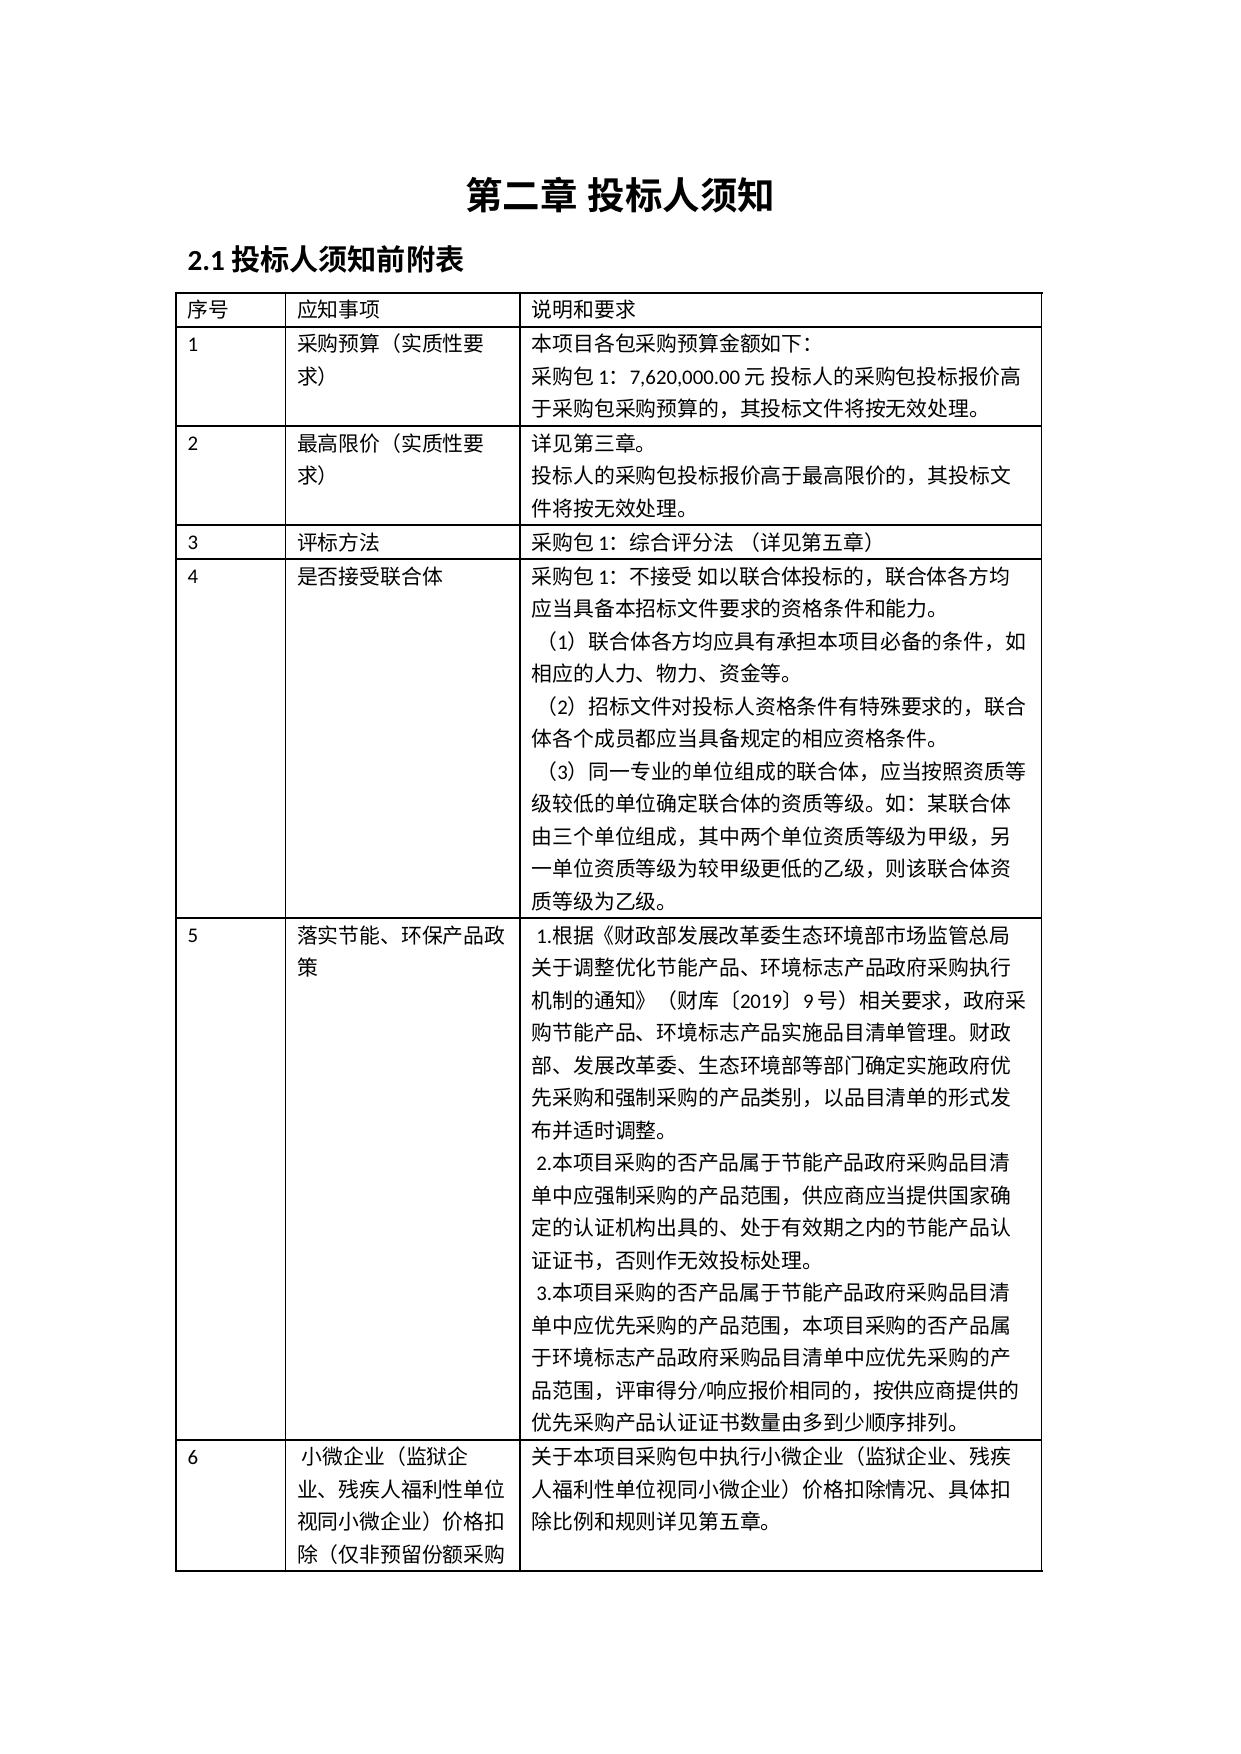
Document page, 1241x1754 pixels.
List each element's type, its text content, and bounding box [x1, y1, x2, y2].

table_cell 采购包1：不接受 如以联合体投标的，联合体各方均应当具备本招标文件要求的资格条件和能力。 （1）联合体各方均应具有承担本项目必备的条件，如相应的人力、物力、资金等。 （2）招标文件对投标人资格条件有特殊要求的，联合体各个成员都应当具备规定的相应资格条件。 （3）同一专业的单位组成的联合体，应当按照资质等级较低的单位确定联合体的资质等级。如：某联合体由三个单位组成，其中两个单位资质等级为甲级，另一单位资质等级为较甲级更低的乙级，则该联合体资质等级为乙级。 [521, 560, 1041, 917]
table_cell 4 [177, 560, 285, 917]
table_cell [286, 1441, 519, 1570]
table_cell 6 [177, 1441, 285, 1570]
table_cell 评标方法 [286, 526, 519, 558]
table_cell 本项目各包采购预算金额如下： 采购包1：7,620,000.00元 投标人的采购包投标报价高于采购包采购预算的，其投标文件将按无效处理。 [521, 328, 1041, 425]
table_cell 详见第三章。 投标人的采购包投标报价高于最高限价的，其投标文件将按无效处理。 [521, 427, 1041, 524]
table_cell 采购包1：综合评分法 （详见第五章） [521, 526, 1041, 558]
table_cell 采购预算（实质性要求） [286, 328, 519, 425]
table_cell 3 [177, 526, 285, 558]
text 第二章 投标人须知 [187, 162, 1053, 227]
table_cell 5 [177, 919, 285, 1439]
table_cell 1 [177, 328, 285, 425]
table_header 应知事项 [286, 294, 519, 326]
table_cell 落实节能、环保产品政策 [286, 919, 519, 1439]
table_header 说明和要求 [521, 294, 1041, 326]
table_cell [521, 1441, 1041, 1570]
table_cell 1.根据《财政部发展改革委生态环境部市场监管总局关于调整优化节能产品、环境标志产品政府采购执行机制的通知》（财库〔2019〕9号）相关要求，政府采购节能产品、环境标志产品实施品目清单管理。财政部、发展改革委、生态环境部等部门确定实施政府优先采购和强制采购的产品类别，以品目清单的形式发布并适时调整。 2.本项目采购的否产品属于节能产品政府采购品目清单中应强制采购的产品范围，供应商应当提供国家确定的认证机构出具的、处于有效期之内的节能产品认证证书，否则作无效投标处理。 3.本项目采购的否产品属于节能产品政府采购品目清单中应优先采购的产品范围，本项目采购的否产品属于环境标志产品政府采购品目清单中应优先采购的产品范围，评审得分/响应报价相同的，按供应商提供的优先采购产品认证证书数量由多到少顺序排列。 [521, 919, 1041, 1439]
table_cell 2 [177, 427, 285, 524]
table_header 序号 [177, 294, 285, 326]
table_cell 最高限价（实质性要求） [286, 427, 519, 524]
table_cell 是否接受联合体 [286, 560, 519, 917]
text 2.1投标人须知前附表 [187, 227, 1053, 292]
